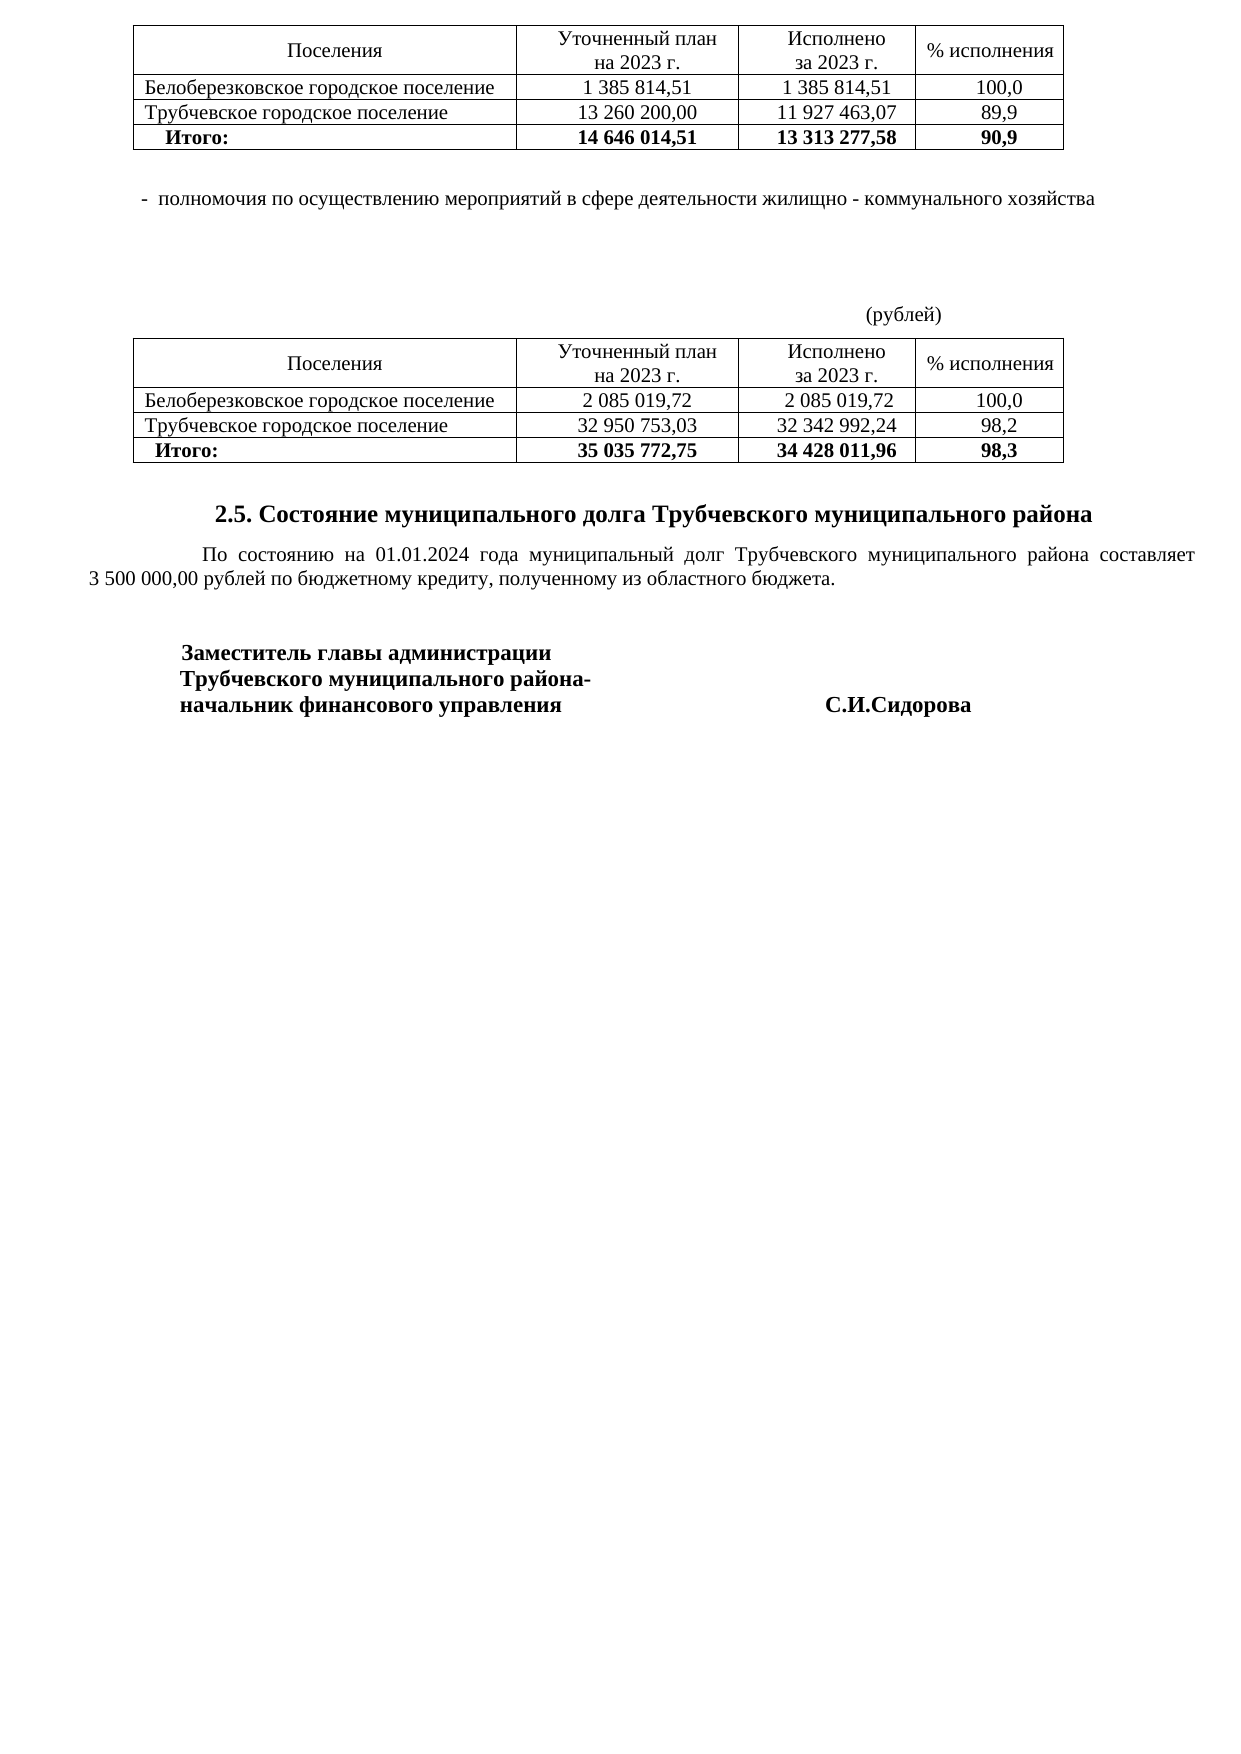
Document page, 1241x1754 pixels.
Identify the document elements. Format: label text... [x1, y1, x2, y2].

table_header Исполнено за 2023 г. [739, 26, 915, 74]
table_cell 35 035 772,75 [517, 438, 738, 462]
text (рублей) [89, 302, 1196, 326]
table_cell 98,3 [916, 438, 1063, 462]
table_header Поселения [134, 26, 516, 74]
table_header Поселения [134, 339, 516, 387]
table_cell 100,0 [916, 75, 1063, 99]
text 2.5. Состояние муниципального долга Трубчевского муниципального района [89, 499, 1196, 528]
table_cell 11 927 463,07 [739, 100, 915, 124]
text По состоянию на 01.01.2024 года муниципальный долг Трубчевского муниципального района составляет 3 500 000,00 рублей по бюджетному кредиту, полученному из областного бюджета. [89, 542, 1196, 590]
table_cell 98,2 [916, 413, 1063, 437]
table_header % исполнения [916, 26, 1063, 74]
text Заместитель главы администрации [89, 638, 1196, 665]
table_cell 2 085 019,72 [739, 388, 915, 412]
table_cell 100,0 [916, 388, 1063, 412]
table_cell 32 342 992,24 [739, 413, 915, 437]
table_cell Трубчевское городское поселение [134, 413, 516, 437]
table_cell 89,9 [916, 100, 1063, 124]
table_cell Трубчевское городское поселение [134, 100, 516, 124]
table_cell Итого: [134, 125, 516, 149]
table_cell 32 950 753,03 [517, 413, 738, 437]
table_cell Итого: [134, 438, 516, 462]
text Трубчевского муниципального района- [89, 665, 1196, 691]
table_cell Белоберезковское городское поселение [134, 388, 516, 412]
text начальник финансового управления С.И.Сидорова [89, 691, 1196, 718]
table_cell 13 313 277,58 [739, 125, 915, 149]
table_cell 2 085 019,72 [517, 388, 738, 412]
table_cell 14 646 014,51 [517, 125, 738, 149]
table_cell 13 260 200,00 [517, 100, 738, 124]
table_cell 1 385 814,51 [517, 75, 738, 99]
table_header % исполнения [916, 339, 1063, 387]
table_cell Белоберезковское городское поселение [134, 75, 516, 99]
table_header Уточненный план на 2023 г. [517, 26, 738, 74]
table_cell 34 428 011,96 [739, 438, 915, 462]
table_cell 1 385 814,51 [739, 75, 915, 99]
table_cell 90,9 [916, 125, 1063, 149]
text - полномочия по осуществлению мероприятий в сфере деятельности жилищно - коммунального хозяйства [89, 186, 1196, 210]
table_header Уточненный план на 2023 г. [517, 339, 738, 387]
table_header Исполнено за 2023 г. [739, 339, 915, 387]
